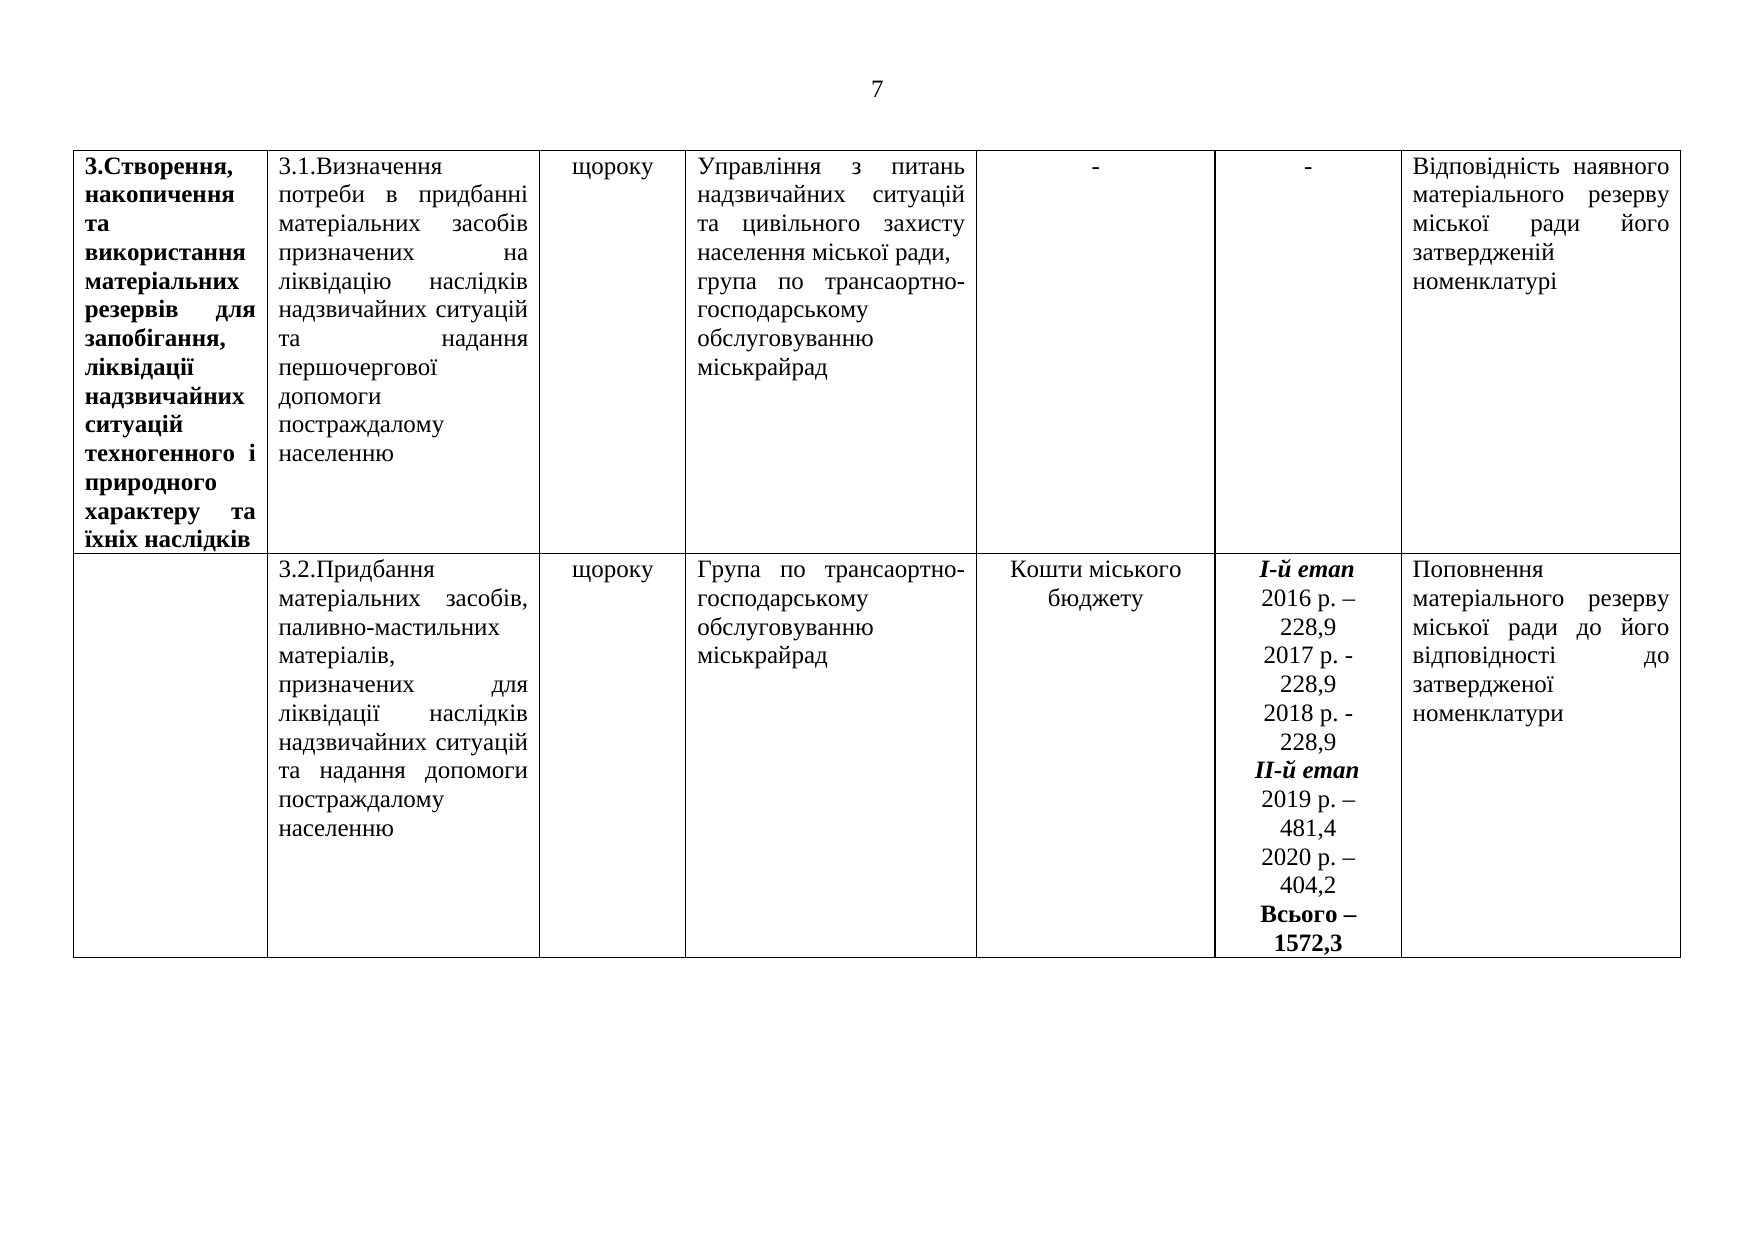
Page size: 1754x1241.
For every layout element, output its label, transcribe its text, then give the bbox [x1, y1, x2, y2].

table_cell щороку [540, 554, 685, 957]
table_cell Управління з питань надзвичайних ситуацій та цивільного захисту населення міської ради, група по трансаортно-господарському обслуговуванню міськрайрад [686, 151, 976, 553]
table_cell 3.1.Визначення потреби в придбанні матеріальних засобів призначених на ліквідацію наслідків надзвичайних ситуацій та надання першочергової допомоги постраждалому населенню [268, 151, 539, 553]
table_cell Відповідність наявного матеріального резерву міської ради його затвердженій номенклатурі [1402, 151, 1680, 553]
table_cell щороку [540, 151, 685, 553]
table_cell - [977, 151, 1214, 553]
table_cell Поповнення матеріального резерву міської ради до його відповідності до затвердженої номенклатури [1402, 554, 1680, 957]
table_cell [74, 554, 267, 957]
table_cell 3.2.Придбання матеріальних засобів, паливно-мастильних матеріалів, призначених для ліквідації наслідків надзвичайних ситуацій та надання допомоги постраждалому населенню [268, 554, 539, 957]
table_cell Кошти міського бюджету [977, 554, 1214, 957]
table_cell 3.Створення, накопичення та використання матеріальних резервів для запобігання, ліквідації надзвичайних ситуацій техногенного і природного характеру та їхніх наслідків [74, 151, 267, 553]
table_cell Група по трансаортно-господарському обслуговуванню міськрайрад [686, 554, 976, 957]
table_cell - [1216, 151, 1401, 553]
table_cell I-й етап 2016 р. – 228,9 2017 р. - 228,9 2018 р. - 228,9 II-й етап 2019 р. – 481,4 2020 р. – 404,2 Всього – 1572,3 [1216, 554, 1401, 957]
